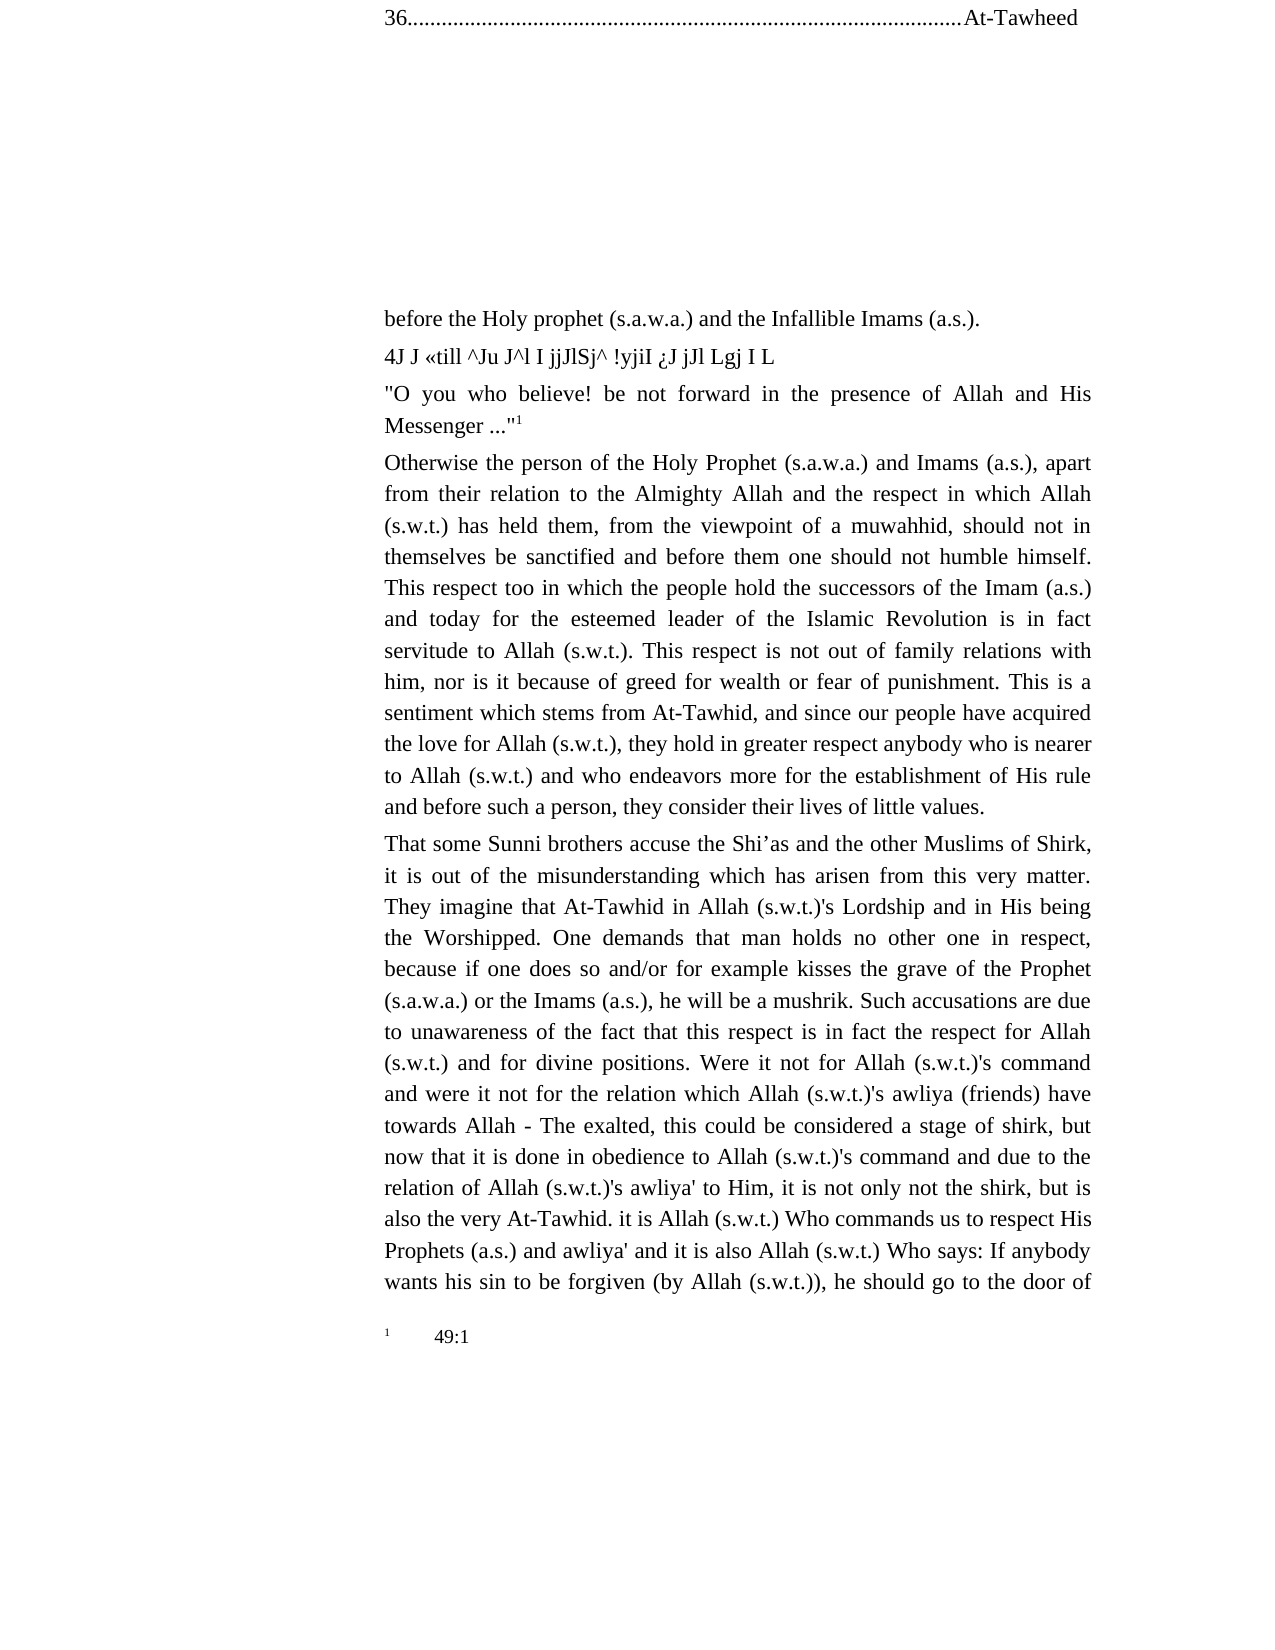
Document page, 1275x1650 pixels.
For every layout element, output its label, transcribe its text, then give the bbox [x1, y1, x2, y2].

text Otherwise the person of the Holy Prophet (s.a.w.a.) and Imams (a.s.), apart from their relation to the Almighty Allah and the respect in which Allah (s.w.t.) has held them, from the viewpoint of a muwahhid, should not in themselves be sanctified and before them one should not humble himself. This respect too in which the people hold the successors of the Imam (a.s.) and today for the esteemed leader of the Islamic Revolution is in fact servitude to Allah (s.w.t.). This respect is not out of family relations with him, nor is it because of greed for wealth or fear of punishment. This is a sentiment which stems from At-Tawhid, and since our people have acquired the love for Allah (s.w.t.), they hold in greater respect anybody who is nearer to Allah (s.w.t.) and who endeavors more for the establishment of His rule and before such a person, they consider their lives of little values. [384, 446, 1093, 821]
text "O you who believe! be not forward in the presence of Allah and His Messenger ..." [384, 377, 1093, 439]
text 4J J «till ^Ju J^l I jjJlSj^ !yjiI ¿J jJl Lgj I L [384, 339, 1093, 371]
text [384, 302, 1093, 333]
